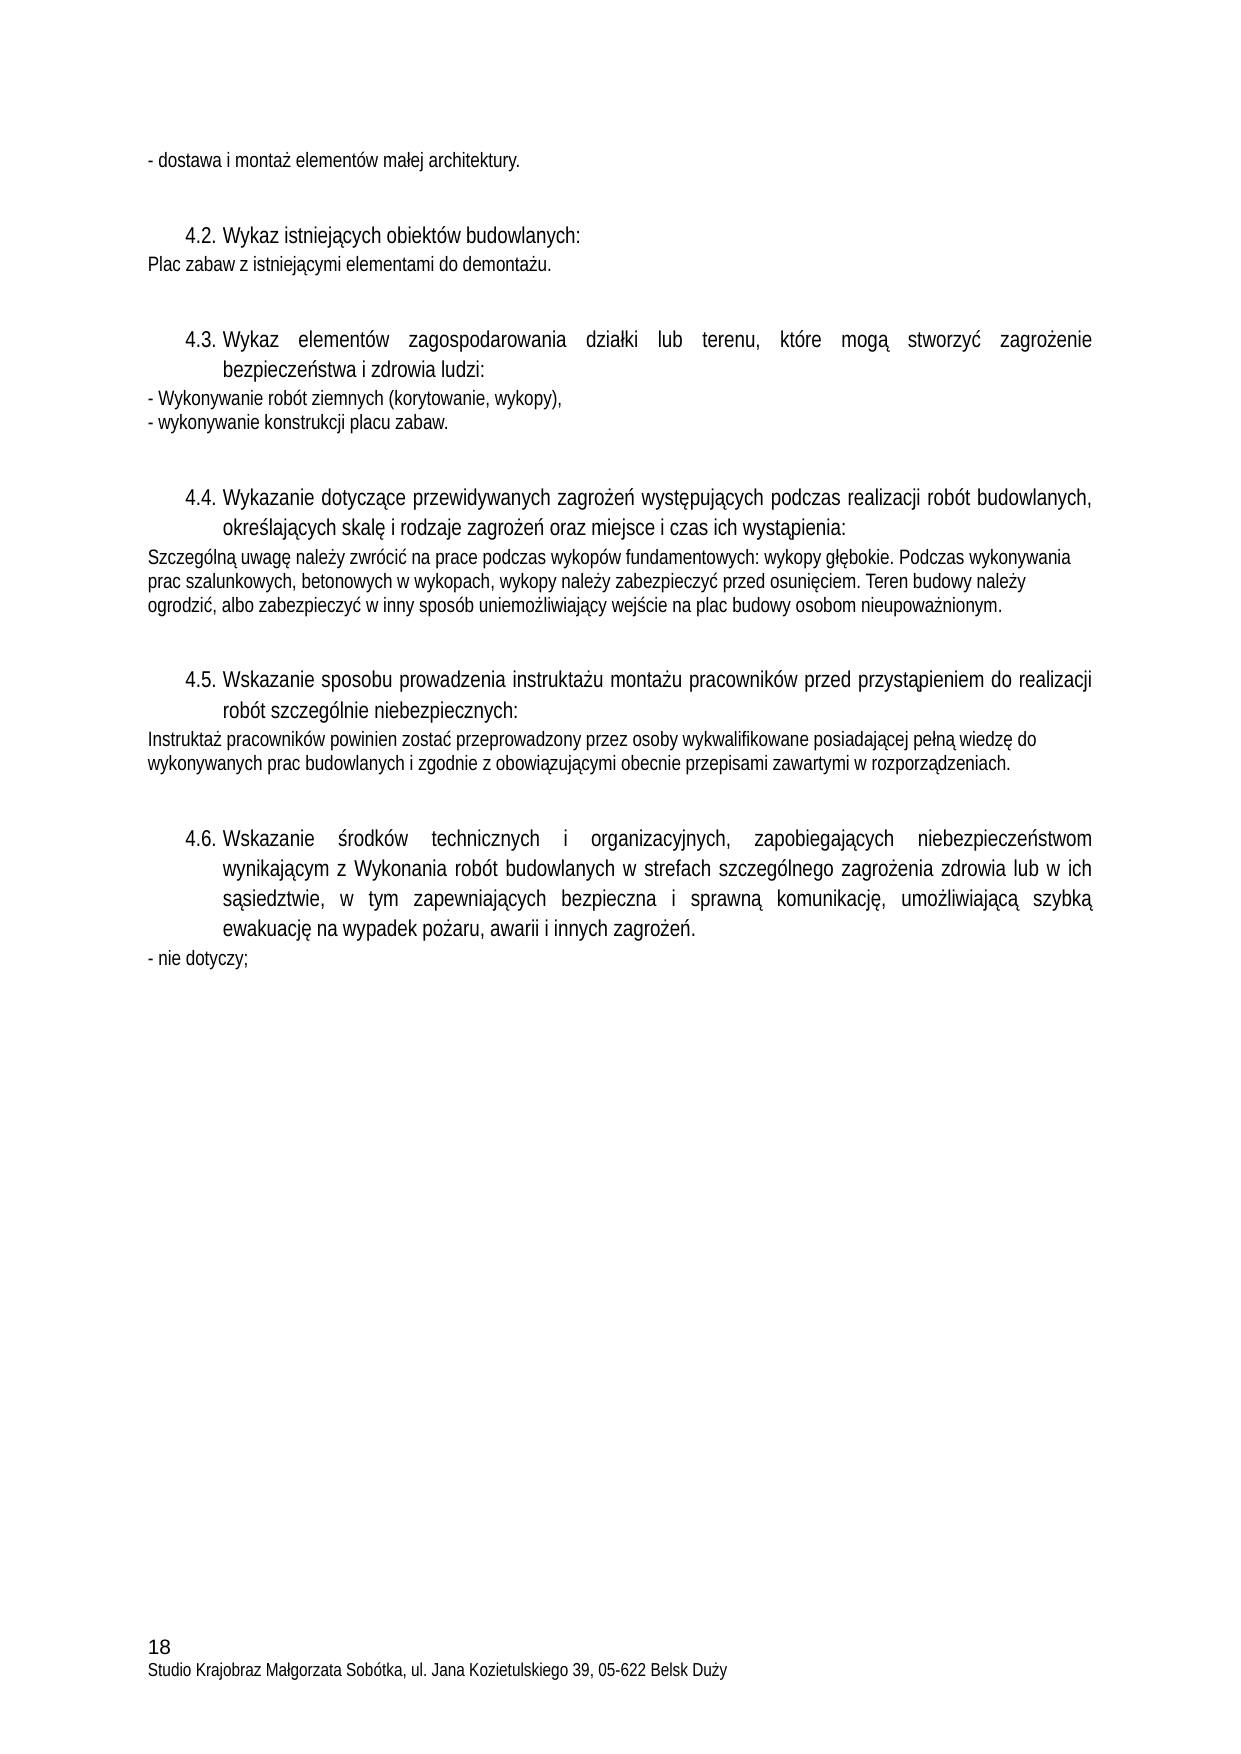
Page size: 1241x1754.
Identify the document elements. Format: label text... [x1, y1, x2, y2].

list Wskazanie środków technicznych i organizacyjnych, zapobiegających niebezpieczeństwom wynikającym z Wykonania robót budowlanych w strefach szczególnego zagrożenia zdrowia lub w ich sąsiedztwie, w tym zapewniających bezpieczna i sprawną komunikację, umożliwiającą szybką ewakuację na wypadek pożaru, awarii i innych zagrożeń. [185, 825, 1092, 942]
text Plac zabaw z istniejącymi elementami do demontażu. [148, 252, 1092, 276]
text - Wykonywanie robót ziemnych (korytowanie, wykopy), - wykonywanie konstrukcji placu zabaw. [148, 386, 1092, 434]
list Wykazanie dotyczące przewidywanych zagrożeń występujących podczas realizacji robót budowlanych, określających skalę i rodzaje zagrożeń oraz miejsce i czas ich wystąpienia: [185, 484, 1092, 541]
list Wykaz elementów zagospodarowania działki lub terenu, które mogą stworzyć zagrożenie bezpieczeństwa i zdrowia ludzi: [185, 326, 1092, 382]
list Wskazanie sposobu prowadzenia instruktażu montażu pracowników przed przystąpieniem do realizacji robót szczególnie niebezpiecznych: [185, 666, 1092, 723]
text Szczególną uwagę należy zwrócić na prace podczas wykopów fundamentowych: wykopy głębokie. Podczas wykonywania prac szalunkowych, betonowych w wykopach, wykopy należy zabezpieczyć przed osunięciem. Teren budowy należy ogrodzić, albo zabezpieczyć w inny sposób uniemożliwiający wejście na plac budowy osobom nieupoważnionym. [148, 544, 1092, 616]
text - nie dotyczy; [148, 946, 1092, 969]
list Wykaz istniejących obiektów budowlanych: [185, 222, 1092, 248]
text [148, 148, 1092, 172]
text Instruktaż pracowników powinien zostać przeprowadzony przez osoby wykwalifikowane posiadającej pełną wiedzę do wykonywanych prac budowlanych i zgodnie z obowiązującymi obecnie przepisami zawartymi w rozporządzeniach. [148, 727, 1092, 775]
